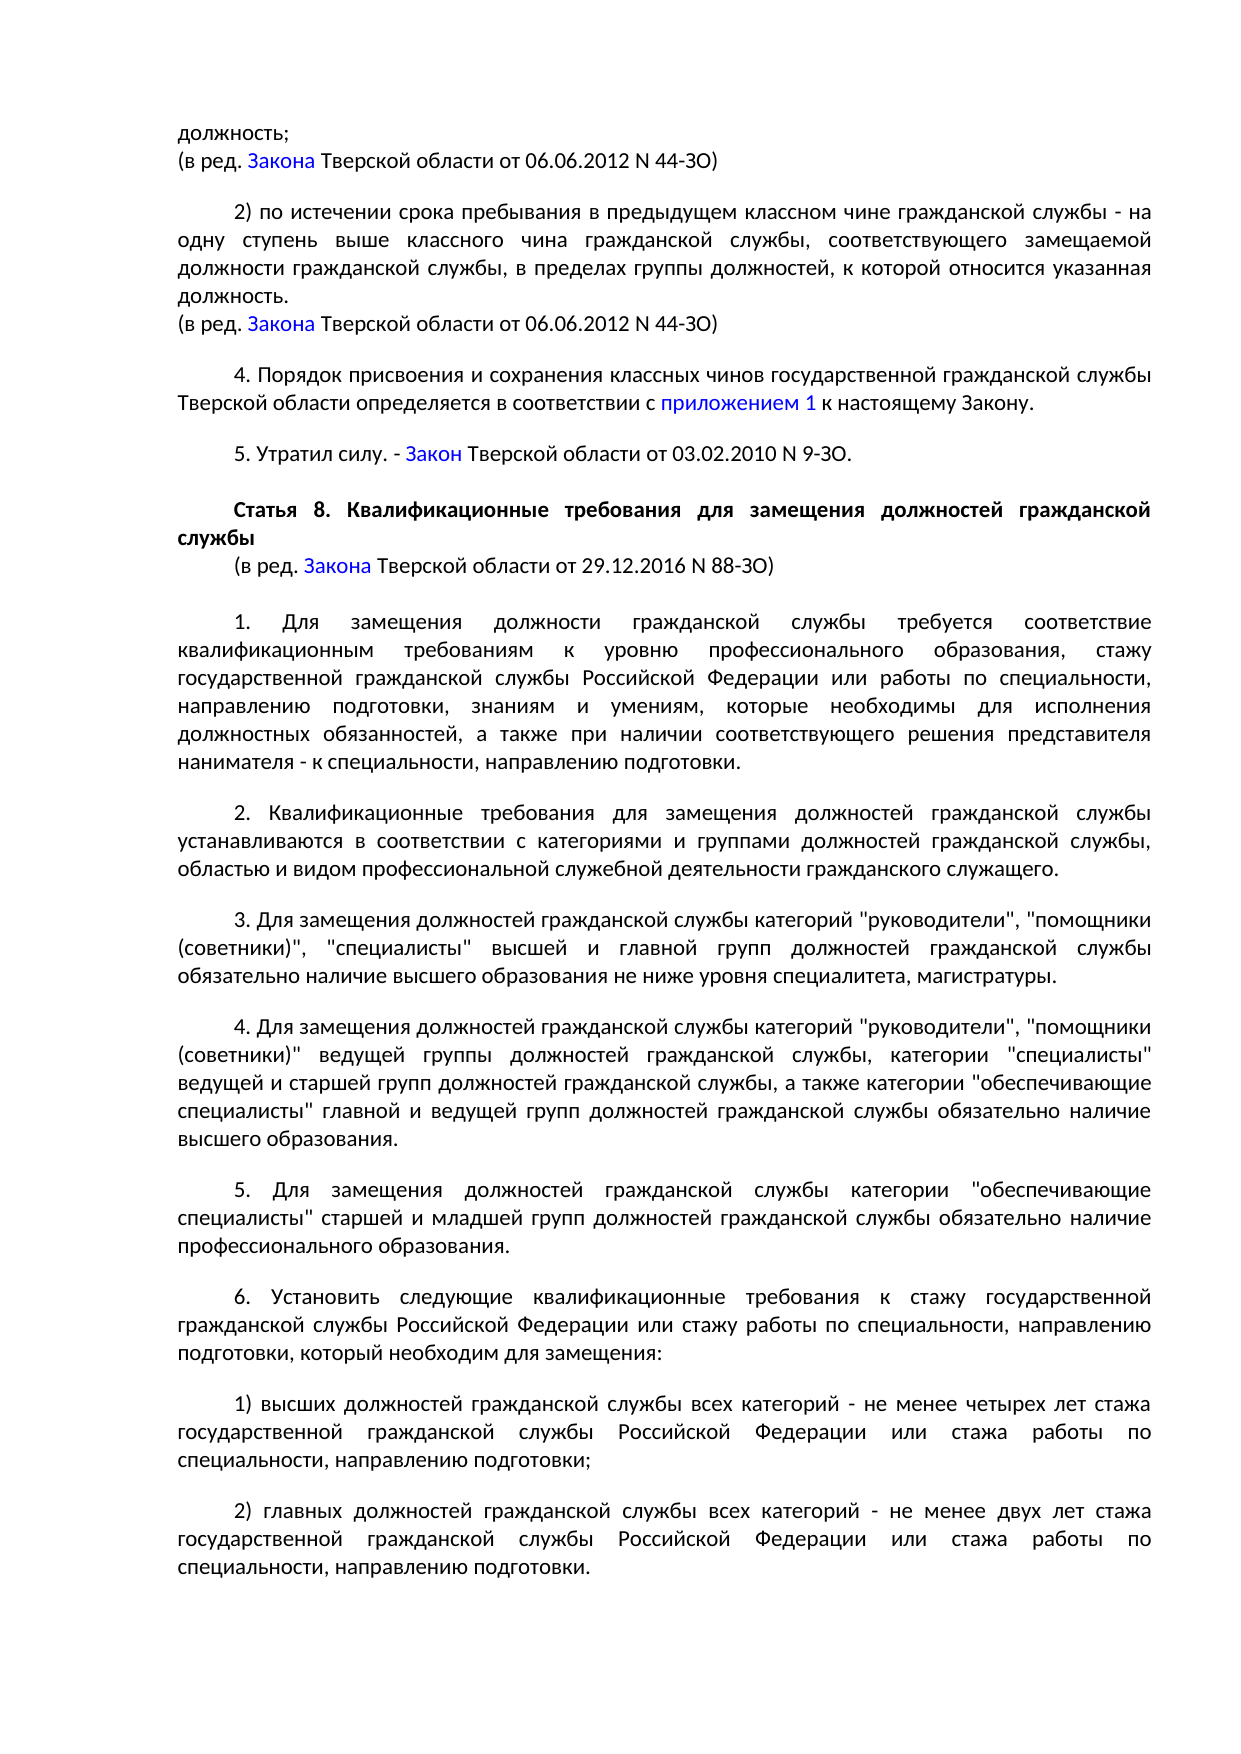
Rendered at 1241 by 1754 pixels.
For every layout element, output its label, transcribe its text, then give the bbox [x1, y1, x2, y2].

text 2) по истечении срока пребывания в предыдущем классном чине гражданской службы - на одну ступень выше классного чина гражданской службы, соответствующего замещаемой должности гражданской службы, в пределах группы должностей, к которой относится указанная должность. [177, 197, 1152, 309]
text 6. Установить следующие квалификационные требования к стажу государственной гражданской службы Российской Федерации или стажу работы по специальности, направлению подготовки, который необходим для замещения: [177, 1282, 1152, 1366]
text (в ред. Закона Тверской области от 29.12.2016 N 88-ЗО) [177, 551, 1152, 579]
text 5. Утратил силу. - Закон Тверской области от 03.02.2010 N 9-ЗО. [177, 439, 1152, 467]
text 1) высших должностей гражданской службы всех категорий - не менее четырех лет стажа государственной гражданской службы Российской Федерации или стажа работы по специальности, направлению подготовки; [177, 1389, 1152, 1473]
text 4. Порядок присвоения и сохранения классных чинов государственной гражданской службы Тверской области определяется в соответствии с приложением 1 к настоящему Закону. [177, 360, 1152, 416]
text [177, 118, 1152, 146]
title Статья 8. Квалификационные требования для замещения должностей гражданской службы [177, 495, 1152, 551]
text 2. Квалификационные требования для замещения должностей гражданской службы устанавливаются в соответствии с категориями и группами должностей гражданской службы, областью и видом профессиональной служебной деятельности гражданского служащего. [177, 798, 1152, 882]
text 1. Для замещения должности гражданской службы требуется соответствие квалификационным требованиям к уровню профессионального образования, стажу государственной гражданской службы Российской Федерации или работы по специальности, направлению подготовки, знаниям и умениям, которые необходимы для исполнения должностных обязанностей, а также при наличии соответствующего решения представителя нанимателя - к специальности, направлению подготовки. [177, 607, 1152, 775]
text 2) главных должностей гражданской службы всех категорий - не менее двух лет стажа государственной гражданской службы Российской Федерации или стажа работы по специальности, направлению подготовки. [177, 1496, 1152, 1580]
text (в ред. Закона Тверской области от 06.06.2012 N 44-ЗО) [177, 309, 1152, 337]
text (в ред. Закона Тверской области от 06.06.2012 N 44-ЗО) [177, 146, 1152, 174]
text 4. Для замещения должностей гражданской службы категорий "руководители", "помощники (советники)" ведущей группы должностей гражданской службы, категории "специалисты" ведущей и старшей групп должностей гражданской службы, а также категории "обеспечивающие специалисты" главной и ведущей групп должностей гражданской службы обязательно наличие высшего образования. [177, 1012, 1152, 1152]
text 5. Для замещения должностей гражданской службы категории "обеспечивающие специалисты" старшей и младшей групп должностей гражданской службы обязательно наличие профессионального образования. [177, 1175, 1152, 1259]
text 3. Для замещения должностей гражданской службы категорий "руководители", "помощники (советники)", "специалисты" высшей и главной групп должностей гражданской службы обязательно наличие высшего образования не ниже уровня специалитета, магистратуры. [177, 905, 1152, 989]
